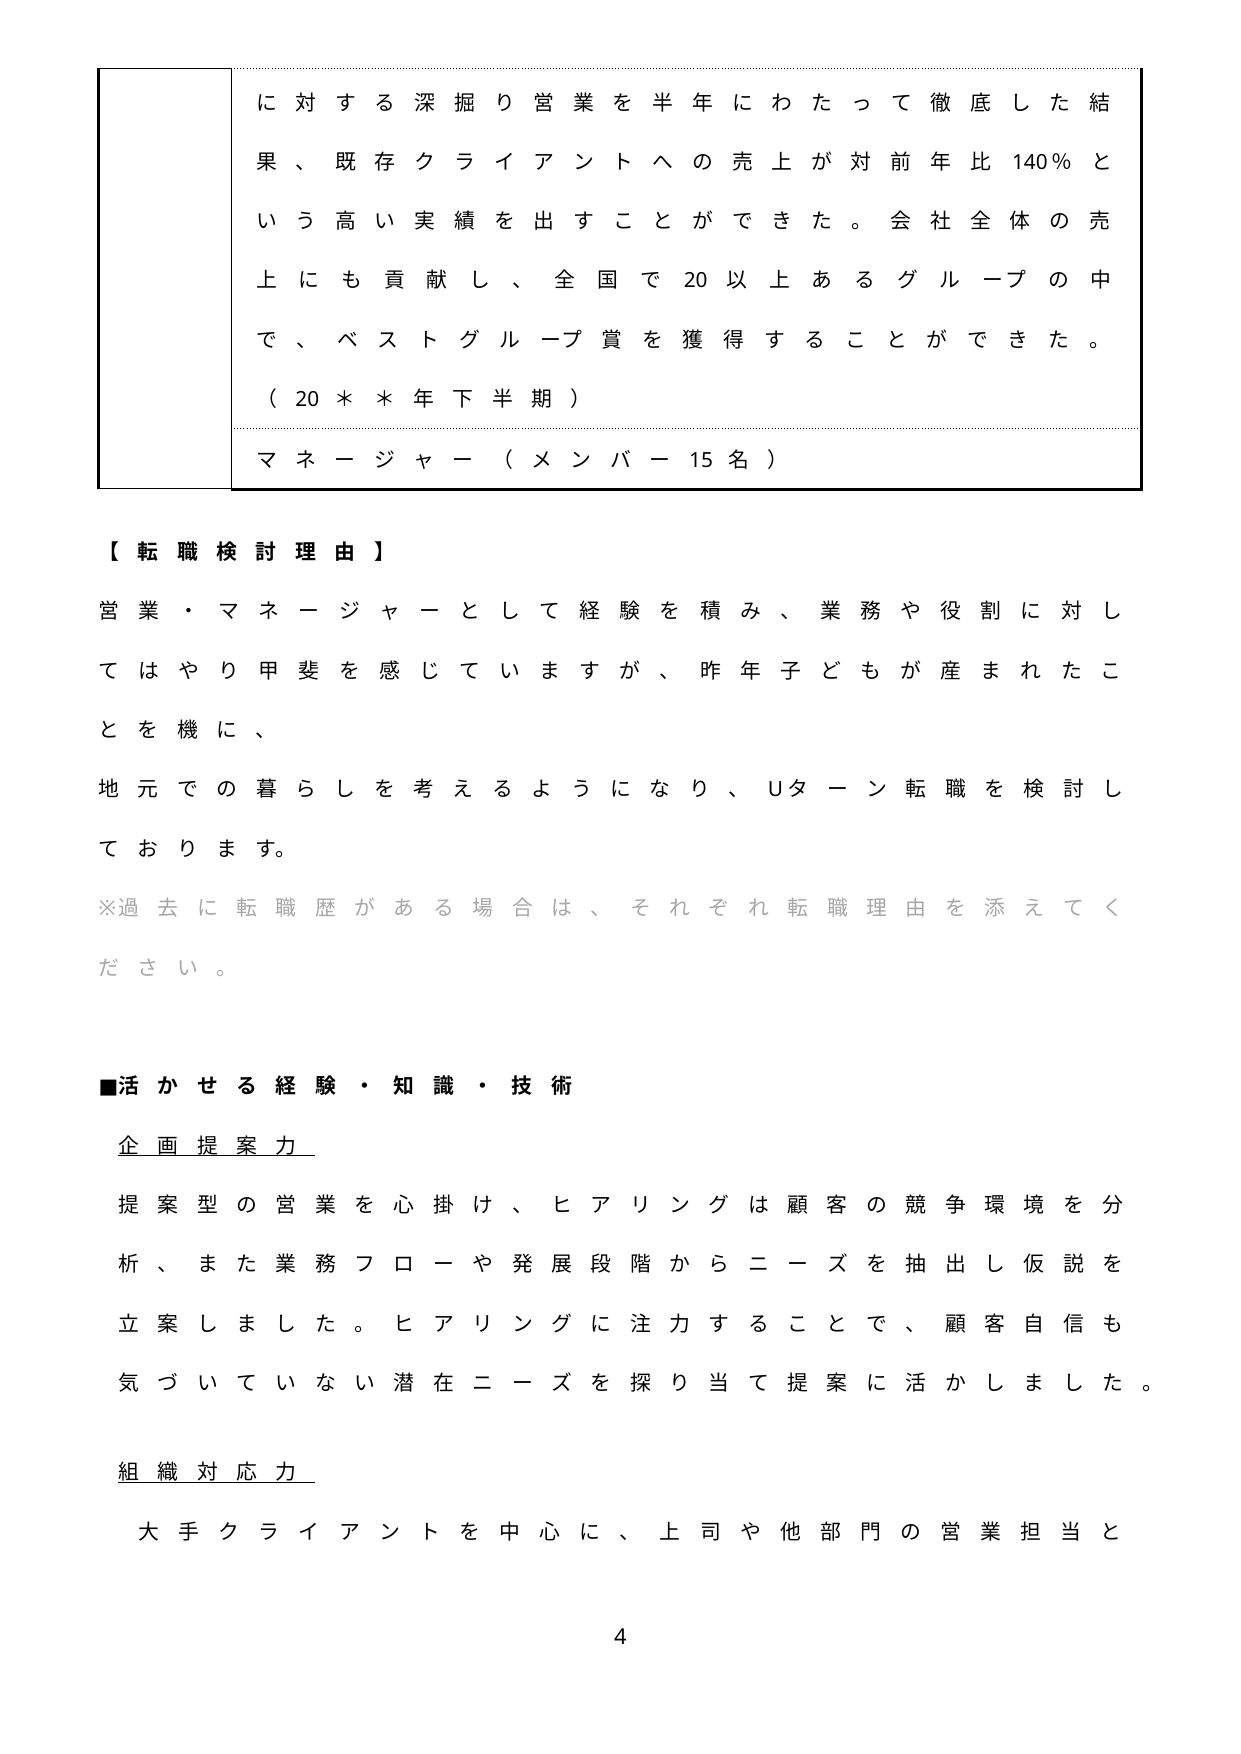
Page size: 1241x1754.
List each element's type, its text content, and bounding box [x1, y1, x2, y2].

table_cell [232, 68, 1140, 427]
text 営業・マネージャーとして経験を積み、業務や役割に対してはやり甲斐を感じていますが、昨年子どもが産まれたことを機に、 [98, 580, 1142, 758]
text 地元での暮らしを考えるようになり、Uターン転職を検討しております。 [98, 758, 1142, 877]
text 【転職検討理由】 [98, 521, 1142, 580]
text ■活かせる経験・知識・技術 [98, 1055, 1142, 1114]
text ※過去に転職歴がある場合は、それぞれ転職理由を添えてください。 [98, 877, 1142, 996]
text 提案型の営業を心掛け、ヒアリングは顧客の競争環境を分析、また業務フローや発展段階からニーズを抽出し仮説を立案しました。ヒアリングに注力することで、顧客自信も気づいていない潜在ニーズを探り当て提案に活かしました。 [117, 1174, 1142, 1411]
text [98, 1500, 1142, 1560]
table_cell マネージャー（メンバー15名） [232, 428, 1140, 488]
text 組織対応力 [98, 1441, 1142, 1500]
text 企画提案力 [98, 1114, 1142, 1174]
